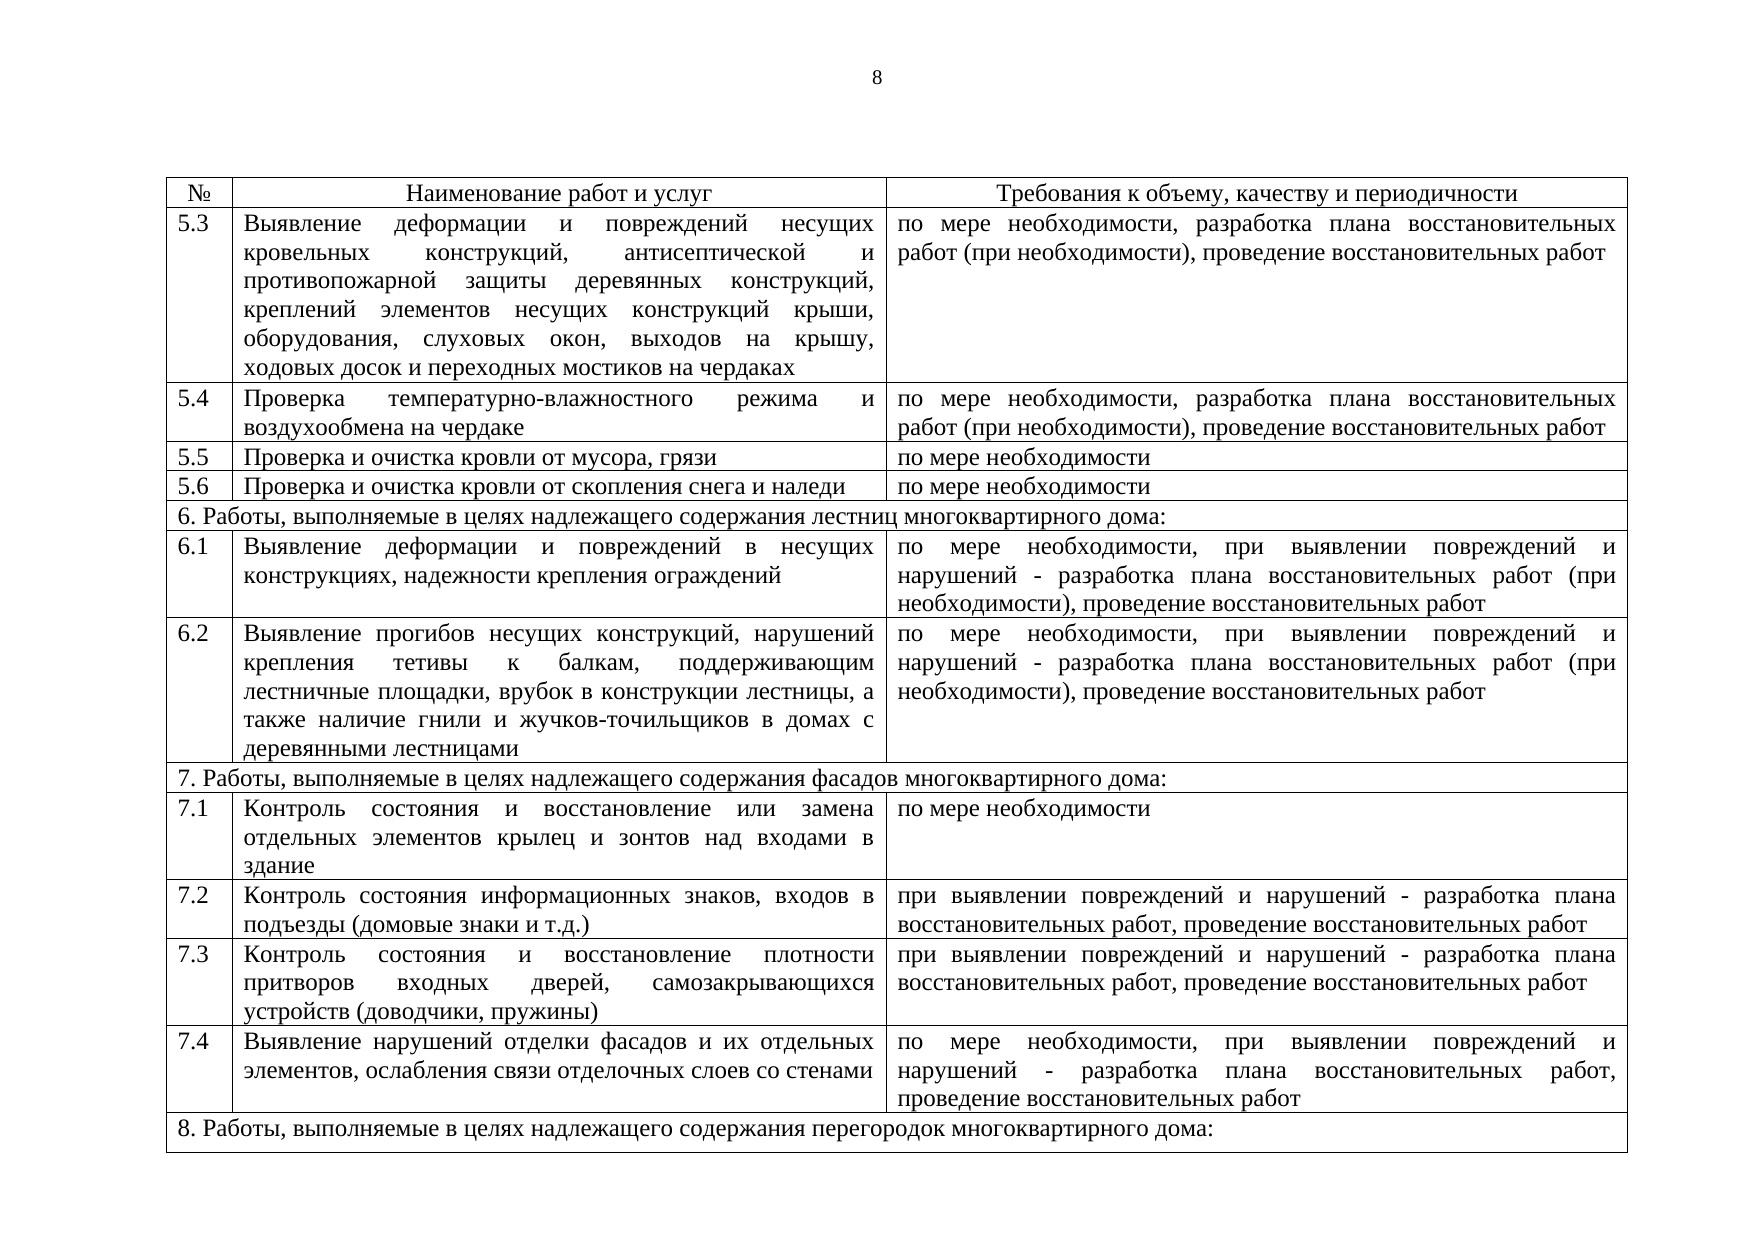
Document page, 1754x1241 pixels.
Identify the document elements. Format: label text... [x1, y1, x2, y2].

table_cell Проверка температурно-влажностного режима и воздухообмена на чердаке [524, 383, 886, 441]
table_cell 7. Работы, выполняемые в целях надлежащего содержания фасадов многоквартирного дома: [167, 763, 1627, 792]
table_cell по мере необходимости [887, 471, 1627, 500]
table_cell 6.2 [167, 618, 232, 762]
table_cell 5.4 [167, 383, 232, 441]
table_cell по мере необходимости, при выявлении повреждений и нарушений - разработка плана восстановительных работ (при необходимости), проведение восстановительных работ [887, 618, 1627, 762]
table_cell Контроль состояния информационных знаков, входов в подъезды (домовые знаки и т.д.) [233, 880, 886, 938]
table_cell Проверка и очистка кровли от мусора, грязи [233, 442, 886, 470]
table_cell 5.6 [167, 471, 232, 500]
table_cell 5.5 [167, 442, 232, 470]
table_cell по мере необходимости, разработка плана восстановительных работ (при необходимости), проведение восстановительных работ [887, 383, 1627, 441]
table_cell по мере необходимости [887, 442, 1627, 470]
table_cell Проверка и очистка кровли от скопления снега и наледи [233, 471, 886, 500]
table_cell Выявление нарушений отделки фасадов и их отдельных элементов, ослабления связи отделочных слоев со стенами [233, 1026, 886, 1112]
table_cell Контроль состояния и восстановление плотности притворов входных дверей, самозакрывающихся устройств (доводчики, пружины) [233, 939, 886, 1025]
table_cell 7.2 [167, 880, 232, 938]
table_cell Выявление деформации и повреждений в несущих конструкциях, надежности крепления ограждений [233, 531, 886, 617]
table_header Наименование работ и услуг [233, 178, 886, 207]
table_cell при выявлении повреждений и нарушений - разработка плана восстановительных работ, проведение восстановительных работ [887, 880, 1627, 938]
table_header Требования к объему, качеству и периодичности [887, 178, 1627, 207]
table_header № [167, 178, 232, 207]
table_cell Выявление прогибов несущих конструкций, нарушений крепления тетивы к балкам, поддерживающим лестничные площадки, врубок в конструкции лестницы, а также наличие гнили и жучков-точильщиков в домах с деревянными лестницами [233, 618, 886, 762]
table_cell Выявление деформации и повреждений несущих кровельных конструкций, антисептической и противопожарной защиты деревянных конструкций, креплений элементов несущих конструкций крыши, оборудования, слуховых окон, выходов на крышу, ходовых досок и переходных мостиков на чердаках [233, 208, 886, 382]
table_cell по мере необходимости [887, 793, 1627, 879]
table_cell 8. Работы, выполняемые в целях надлежащего содержания перегородок многоквартирного дома: [167, 1113, 1627, 1152]
table_cell 7.4 [167, 1026, 232, 1112]
table_cell 6. Работы, выполняемые в целях надлежащего содержания лестниц многоквартирного дома: [167, 501, 1627, 530]
table_cell по мере необходимости, при выявлении повреждений и нарушений - разработка плана восстановительных работ, проведение восстановительных работ [887, 1026, 1627, 1112]
table_cell 7.3 [167, 939, 232, 1025]
table_cell 5.3 [167, 208, 232, 382]
table_cell 6.1 [167, 531, 232, 617]
table_cell Контроль состояния и восстановление или замена отдельных элементов крылец и зонтов над входами в здание [233, 793, 886, 879]
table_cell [887, 208, 1627, 382]
table_cell 7.1 [167, 793, 232, 879]
table_cell при выявлении повреждений и нарушений - разработка плана восстановительных работ, проведение восстановительных работ [887, 939, 1627, 1025]
table_cell по мере необходимости, при выявлении повреждений и нарушений - разработка плана восстановительных работ (при необходимости), проведение восстановительных работ [887, 531, 1627, 617]
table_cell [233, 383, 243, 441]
